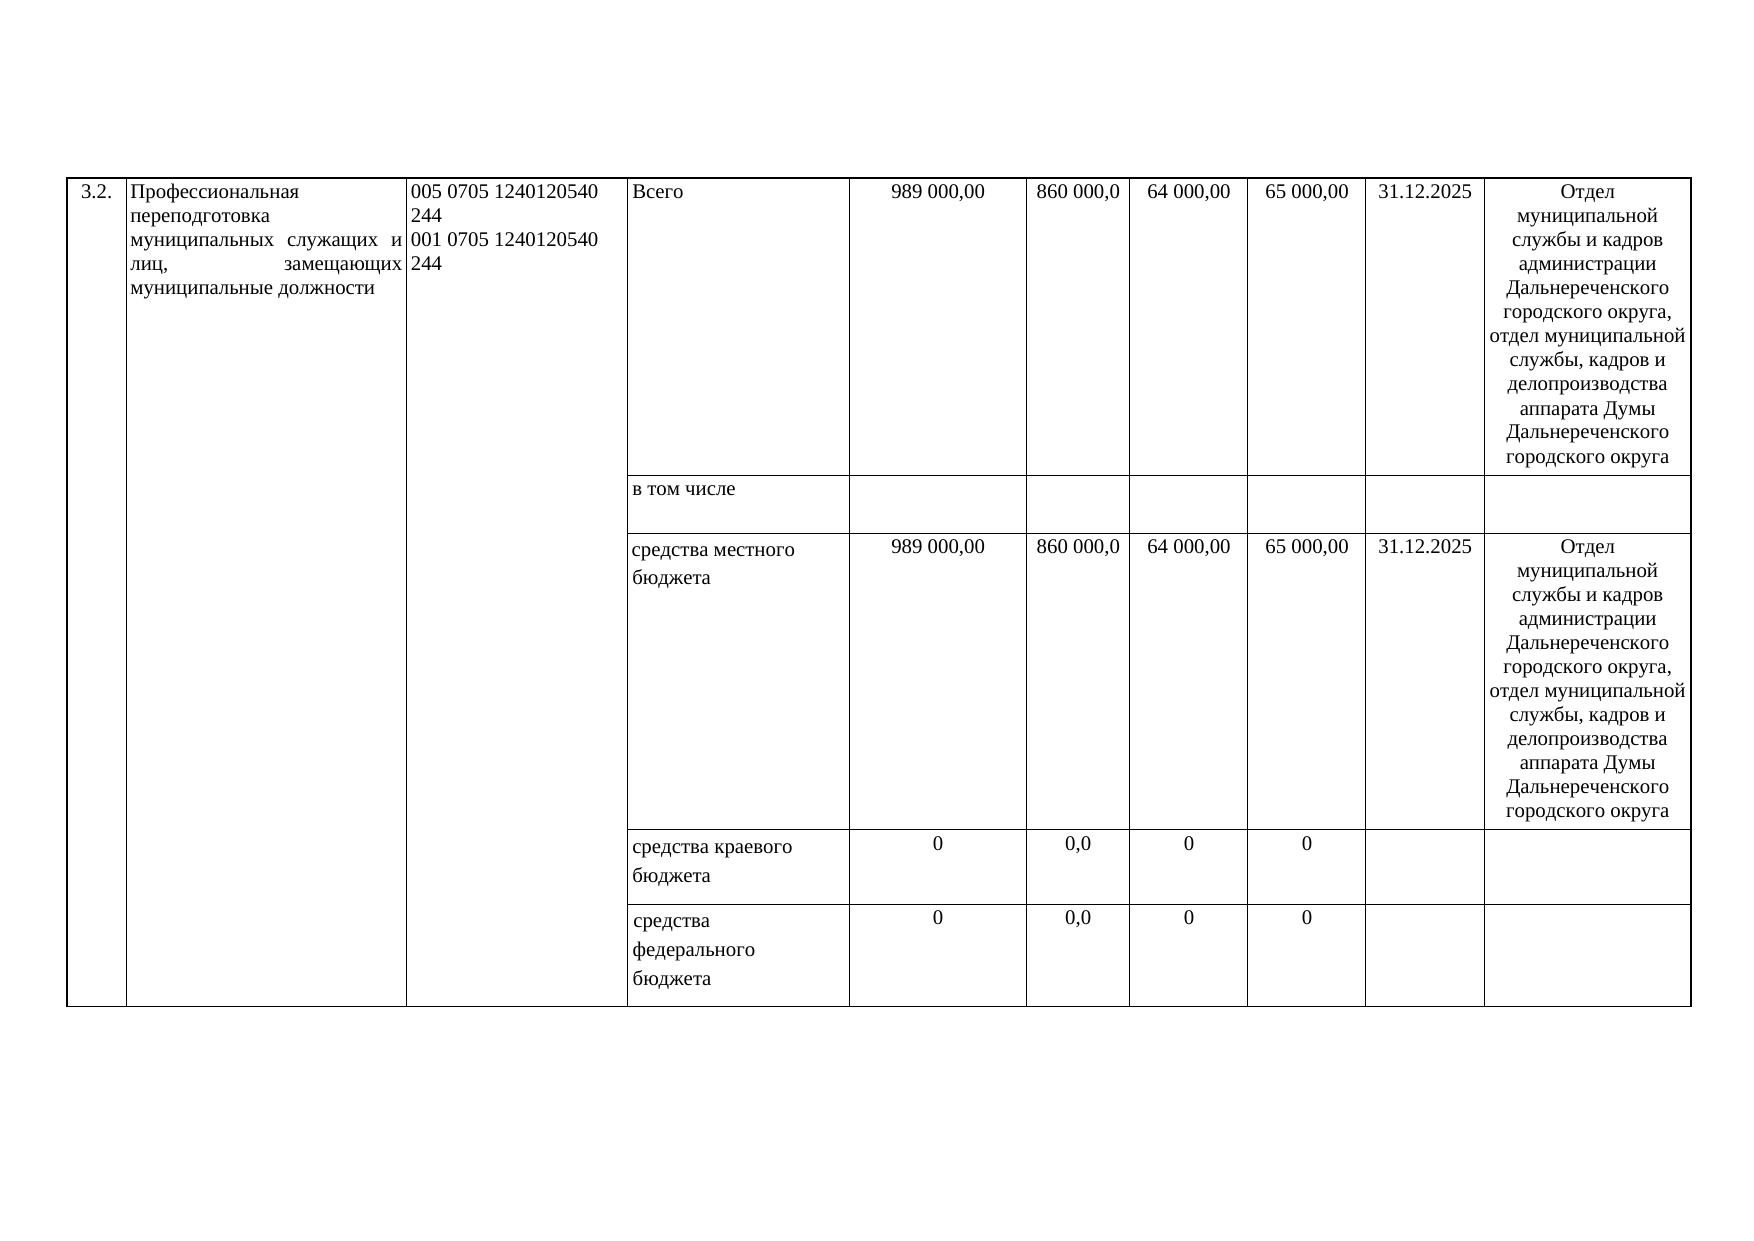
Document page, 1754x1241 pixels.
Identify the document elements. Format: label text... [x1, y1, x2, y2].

table_cell 860 000,0 [1027, 179, 1129, 474]
table_cell 31.12.2025 [1366, 179, 1484, 474]
table_cell 65 000,00 [1248, 179, 1365, 474]
table_cell 005 0705 1240120540 244 001 0705 1240120540 244 [407, 179, 627, 1006]
table_cell 64 000,00 [1130, 534, 1247, 829]
table_cell 31.12.2025 [1366, 534, 1484, 829]
table_cell Всего [628, 179, 849, 474]
table_cell 0 [1248, 830, 1365, 903]
table_cell [1366, 476, 1484, 533]
table_cell 3.2. [68, 179, 126, 1006]
table_cell Отдел муниципальной службы и кадров администрации Дальнереченского городского округа, отдел муниципальной службы, кадров и делопроизводства аппарата Думы Дальнереченского городского округа [1485, 179, 1690, 474]
table_cell [1248, 476, 1365, 533]
table_cell 65 000,00 [1248, 534, 1365, 829]
table_cell [1027, 476, 1129, 533]
table_cell средства краевого бюджета [628, 830, 849, 903]
table_cell [1485, 476, 1690, 533]
table_cell [1485, 905, 1690, 1006]
table_cell 0 [850, 830, 1026, 903]
table_cell [850, 476, 1026, 533]
table_cell в том числе [628, 476, 849, 533]
table_cell 0 [850, 905, 1026, 1006]
table_cell [1366, 830, 1484, 903]
table_cell средства федерального бюджета [628, 905, 849, 1006]
table_cell 0 [1130, 830, 1247, 903]
table_cell средства местного бюджета [628, 534, 849, 829]
table_cell 989 000,00 [850, 534, 1026, 829]
table_cell 0 [1248, 905, 1365, 1006]
table_cell 860 000,0 [1027, 534, 1129, 829]
table_cell [1130, 476, 1247, 533]
table_cell 64 000,00 [1130, 179, 1247, 474]
table_cell Профессиональная переподготовка муниципальных служащих и лиц, замещающих муниципальные должности [127, 179, 406, 1006]
table_cell 0,0 [1027, 830, 1129, 903]
table_cell Отдел муниципальной службы и кадров администрации Дальнереченского городского округа, отдел муниципальной службы, кадров и делопроизводства аппарата Думы Дальнереченского городского округа [1485, 534, 1690, 829]
table_cell 0,0 [1027, 905, 1129, 1006]
table_cell [1366, 905, 1484, 1006]
table_cell [1485, 830, 1690, 903]
table_cell 989 000,00 [850, 179, 1026, 474]
table_cell 0 [1130, 905, 1247, 1006]
